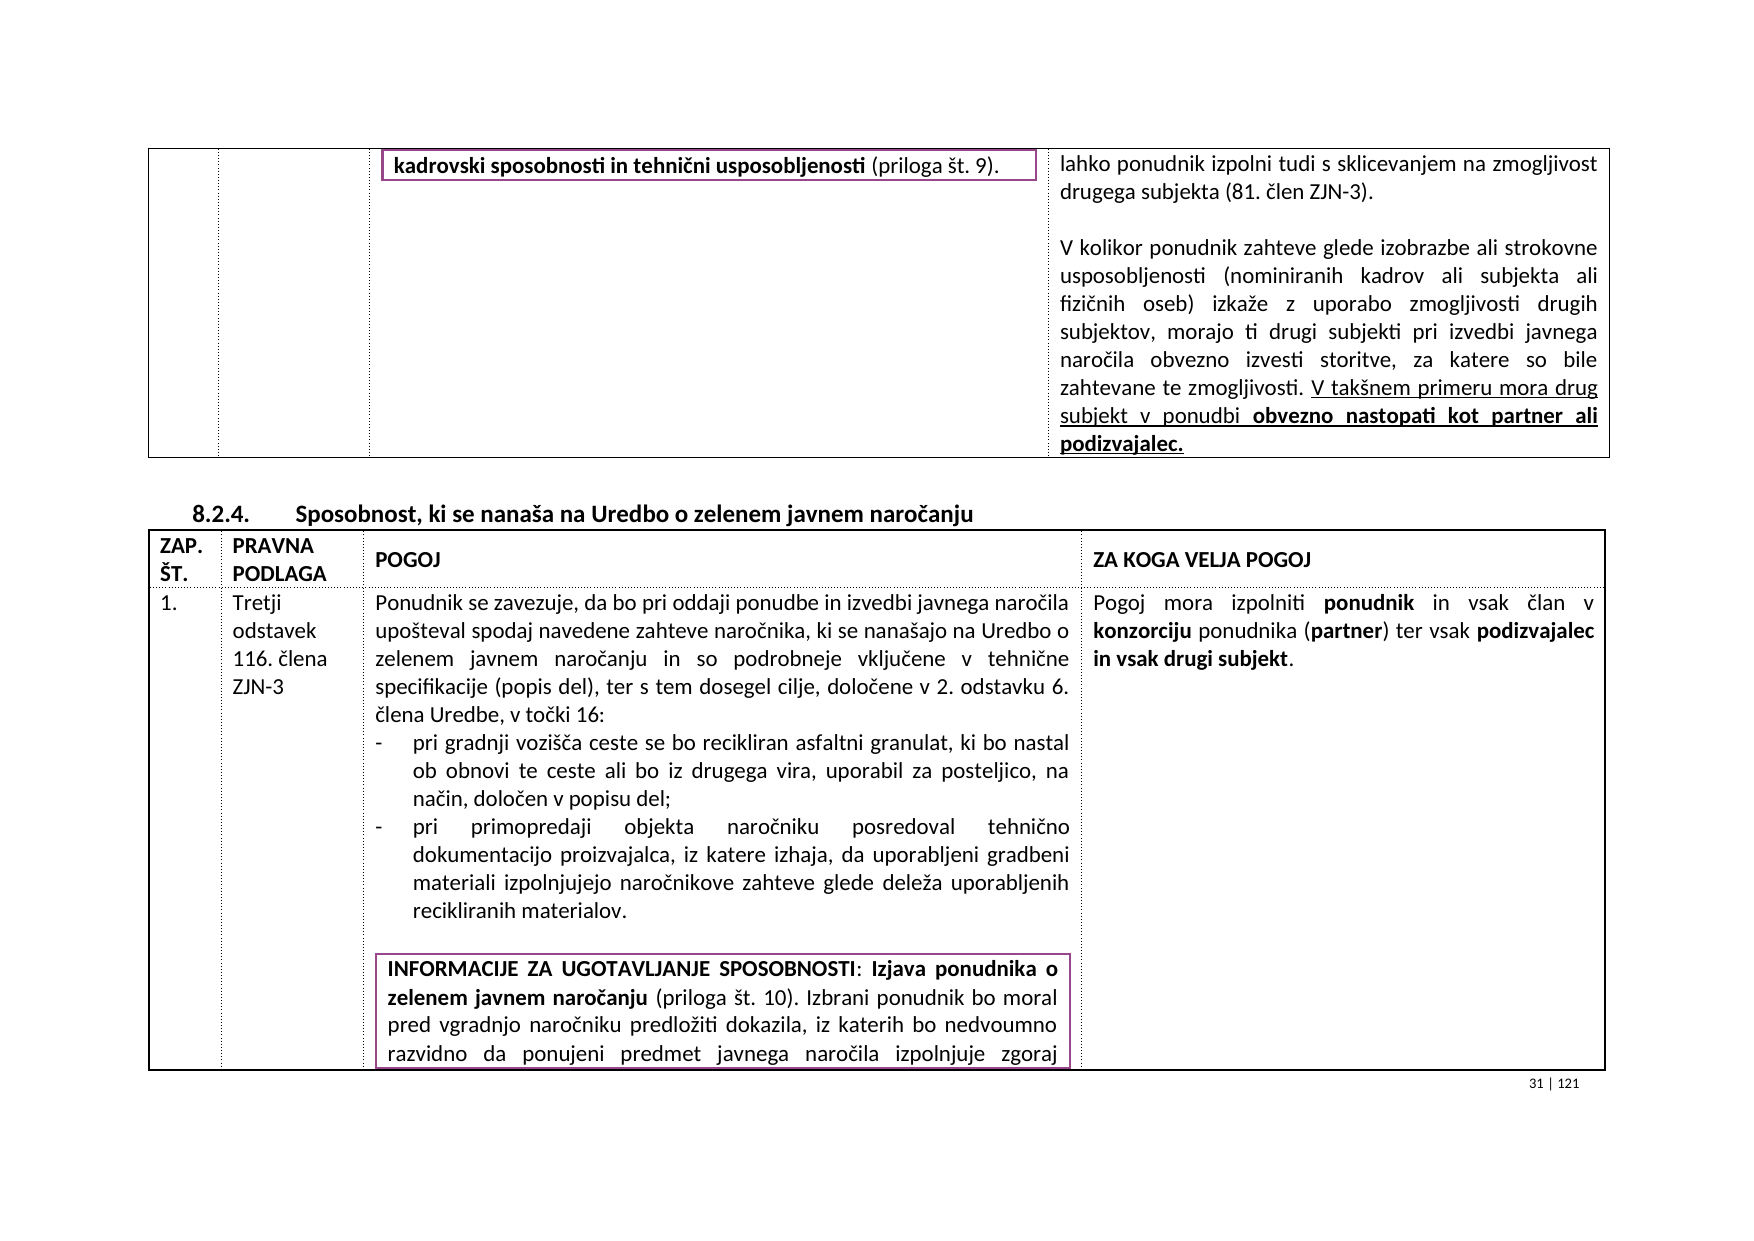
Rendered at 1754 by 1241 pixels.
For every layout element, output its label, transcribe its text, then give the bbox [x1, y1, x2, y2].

table_header ZAP. ŠT. [150, 531, 221, 587]
table_header PRAVNA PODLAGA [221, 531, 364, 587]
table_cell 3. [149, 149, 219, 457]
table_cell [221, 587, 364, 1069]
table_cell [1082, 587, 1604, 1069]
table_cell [219, 149, 369, 457]
table_cell 1. [150, 587, 221, 1069]
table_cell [369, 149, 1048, 457]
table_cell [1049, 149, 1609, 457]
table_header ZA KOGA VELJA POGOJ [1082, 531, 1604, 587]
table_header POGOJ [364, 531, 1082, 587]
text Sposobnost, ki se nanaša na Uredbo o zelenem javnem naročanju [192, 498, 1606, 529]
